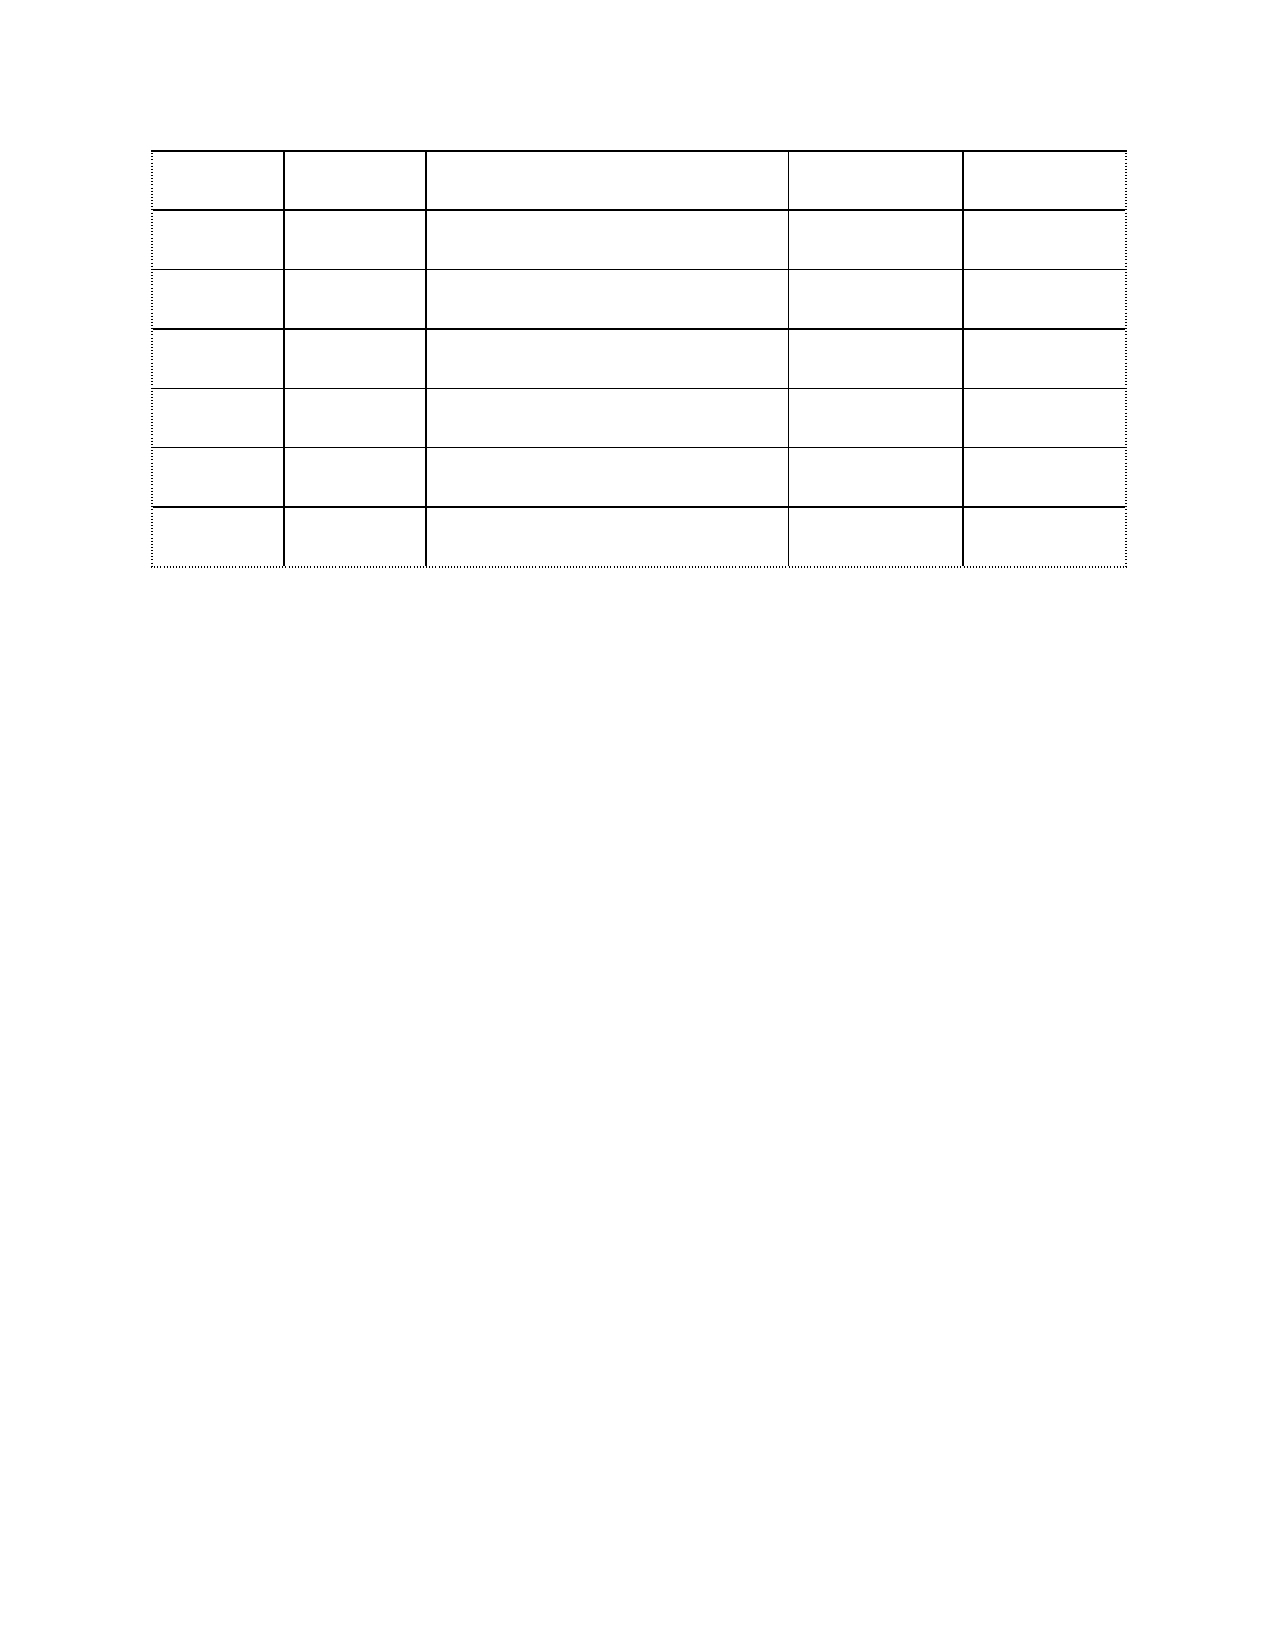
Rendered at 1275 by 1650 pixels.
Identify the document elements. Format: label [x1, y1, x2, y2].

table_cell [427, 211, 788, 269]
table_cell [427, 330, 788, 387]
table_cell [285, 211, 425, 269]
table_cell [427, 508, 788, 566]
table_cell [152, 270, 283, 328]
table_cell [789, 389, 962, 447]
table_cell [427, 448, 788, 506]
table_cell [152, 389, 283, 447]
table_cell [964, 507, 1126, 566]
table_cell [285, 389, 425, 447]
table_cell [789, 211, 962, 269]
table_cell [789, 448, 962, 506]
table_cell [152, 507, 283, 566]
table_cell [285, 270, 425, 328]
table_cell [285, 152, 425, 209]
table_cell [789, 270, 962, 328]
table_cell [427, 389, 788, 447]
table_cell [789, 330, 962, 387]
table_cell [789, 152, 962, 209]
table_cell [427, 152, 788, 209]
table_cell [964, 152, 1126, 209]
table_cell [285, 508, 425, 566]
table_cell [152, 210, 283, 269]
table_cell [285, 330, 425, 387]
table_cell [427, 270, 788, 328]
table_cell [964, 389, 1126, 447]
table_cell [964, 448, 1126, 506]
table_cell [964, 329, 1126, 387]
table_cell [152, 329, 283, 387]
table_cell [789, 508, 962, 566]
table_cell [964, 210, 1126, 269]
table_cell [964, 270, 1126, 328]
table_cell [152, 448, 283, 506]
table_cell [152, 152, 283, 209]
table_cell [285, 448, 425, 506]
